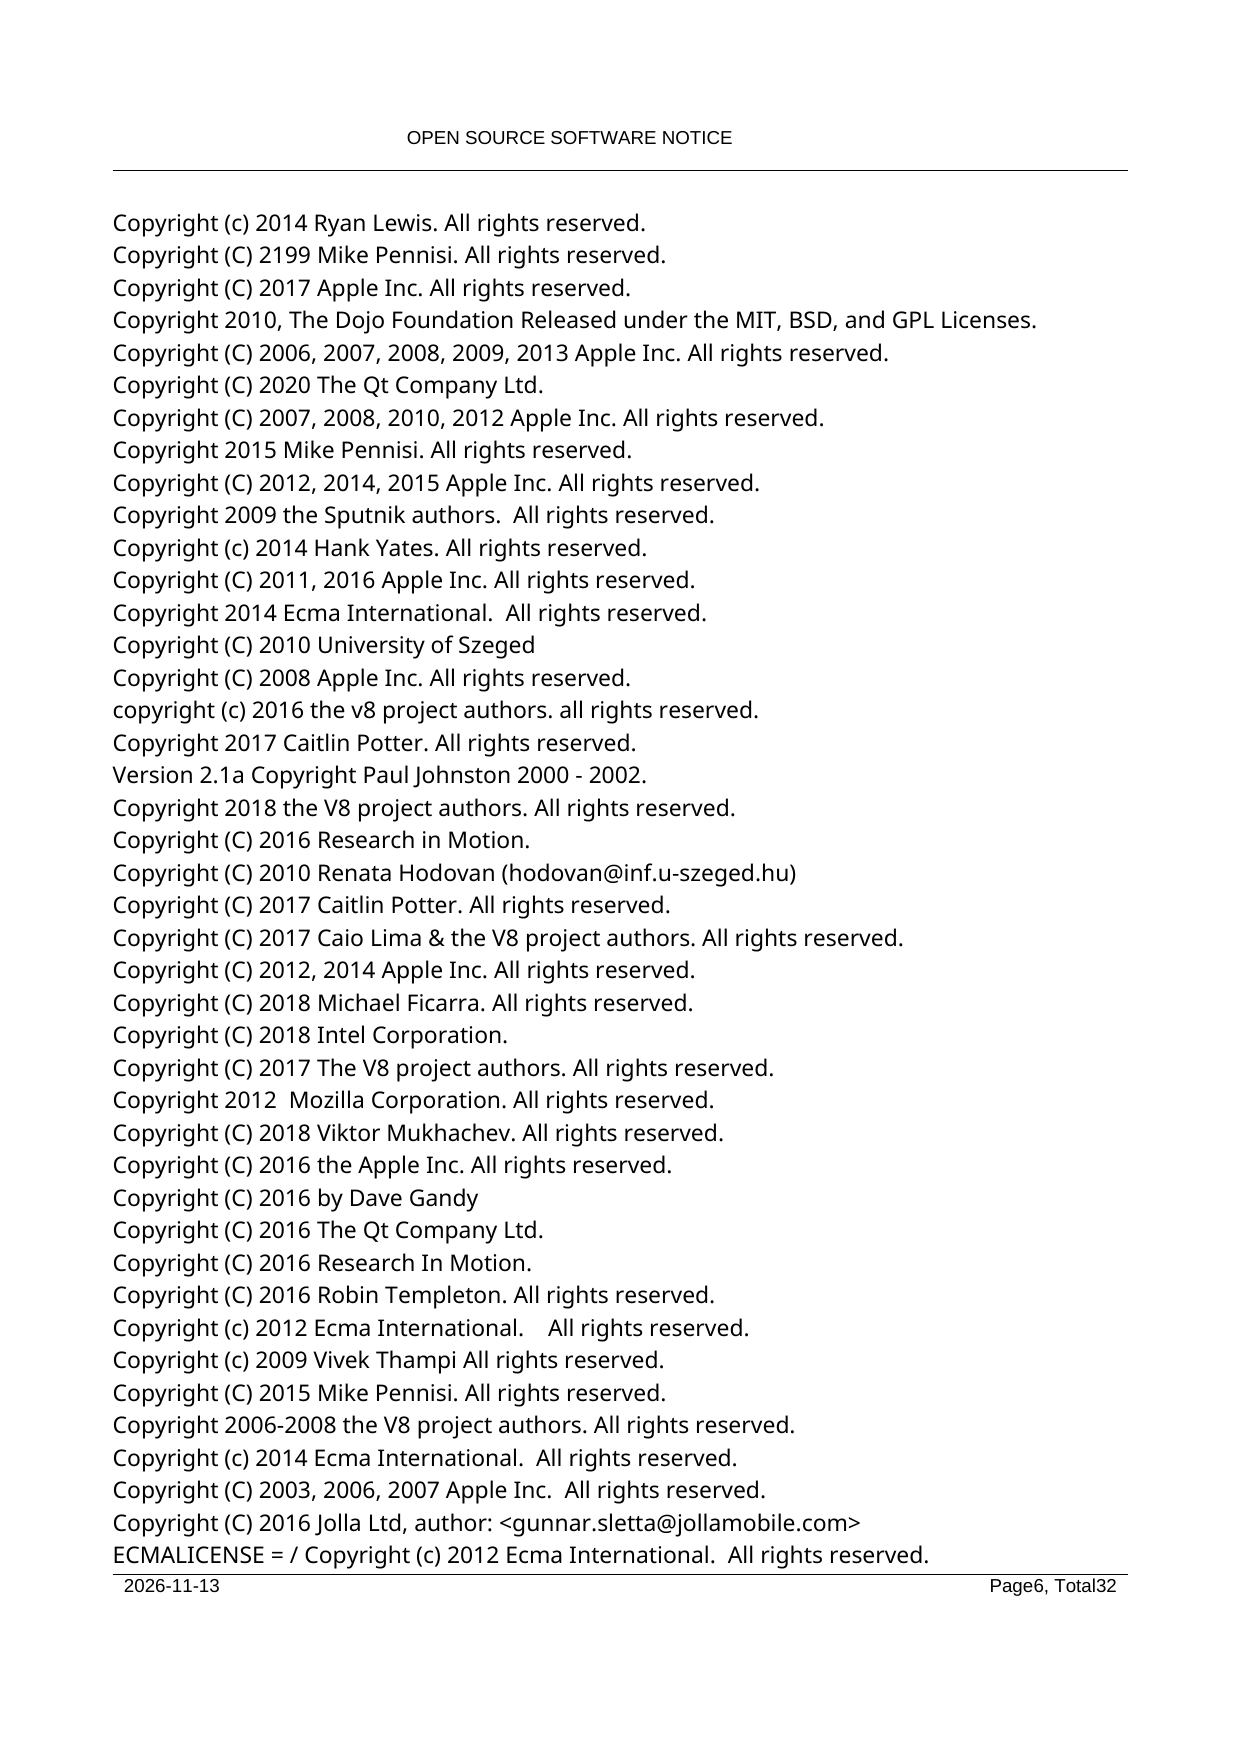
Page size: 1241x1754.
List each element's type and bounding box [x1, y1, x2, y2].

text [112, 206, 1128, 1571]
